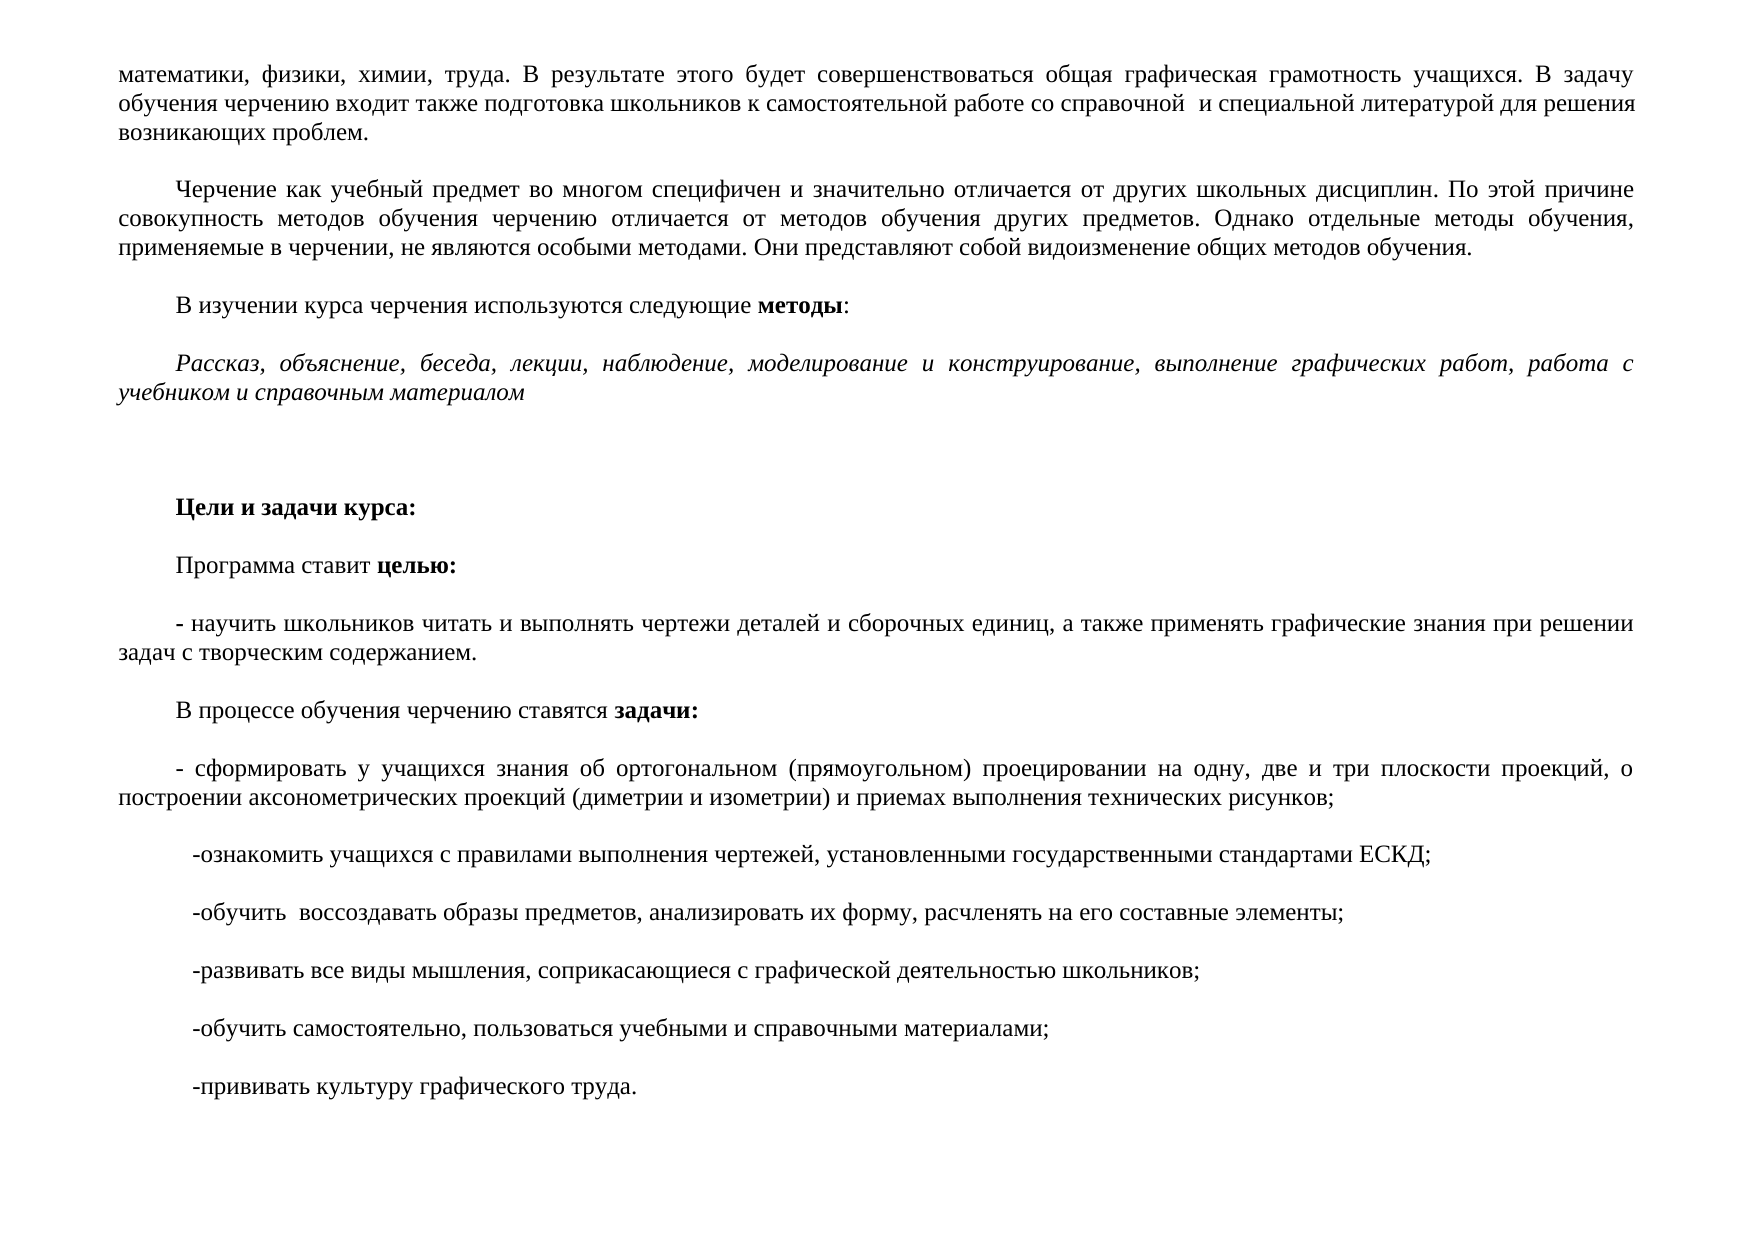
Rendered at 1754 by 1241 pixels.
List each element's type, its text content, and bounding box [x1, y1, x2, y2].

text Программа ставит целью: [118, 550, 1636, 579]
text - научить школьников читать и выполнять чертежи деталей и сборочных единиц, а также применять графические знания при решении задач с творческим содержанием. [118, 608, 1636, 666]
text -развивать все виды мышления, соприкасающиеся с графической деятельностью школьников; [118, 955, 1636, 984]
text -ознакомить учащихся с правилами выполнения чертежей, установленными государственными стандартами ЕСКД; [118, 839, 1636, 868]
text Черчение как учебный предмет во многом специфичен и значительно отличается от других школьных дисциплин. По этой причине совокупность методов обучения черчению отличается от методов обучения других предметов. Однако отдельные методы обучения, применяемые в черчении, не являются особыми методами. Они представляют собой видоизменение общих методов обучения. [118, 174, 1636, 261]
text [118, 59, 1636, 145]
text -прививать культуру графического труда. [118, 1071, 1636, 1100]
text -обучить воссоздавать образы предметов, анализировать их форму, расчленять на его составные элементы; [118, 897, 1636, 926]
text -обучить самостоятельно, пользоваться учебными и справочными материалами; [118, 1013, 1636, 1042]
text Цели и задачи курса: [118, 492, 1636, 521]
text В изучении курса черчения используются следующие методы: [118, 290, 1636, 319]
text В процессе обучения черчению ставятся задачи: [118, 695, 1636, 724]
text - сформировать у учащихся знания об ортогональном (прямоугольном) проецировании на одну, две и три плоскости проекций, о построении аксонометрических проекций (диметрии и изометрии) и приемах выполнения технических рисунков; [118, 753, 1636, 810]
text Рассказ, объяснение, беседа, лекции, наблюдение, моделирование и конструирование, выполнение графических работ, работа с учебником и справочным материалом [118, 348, 1636, 405]
